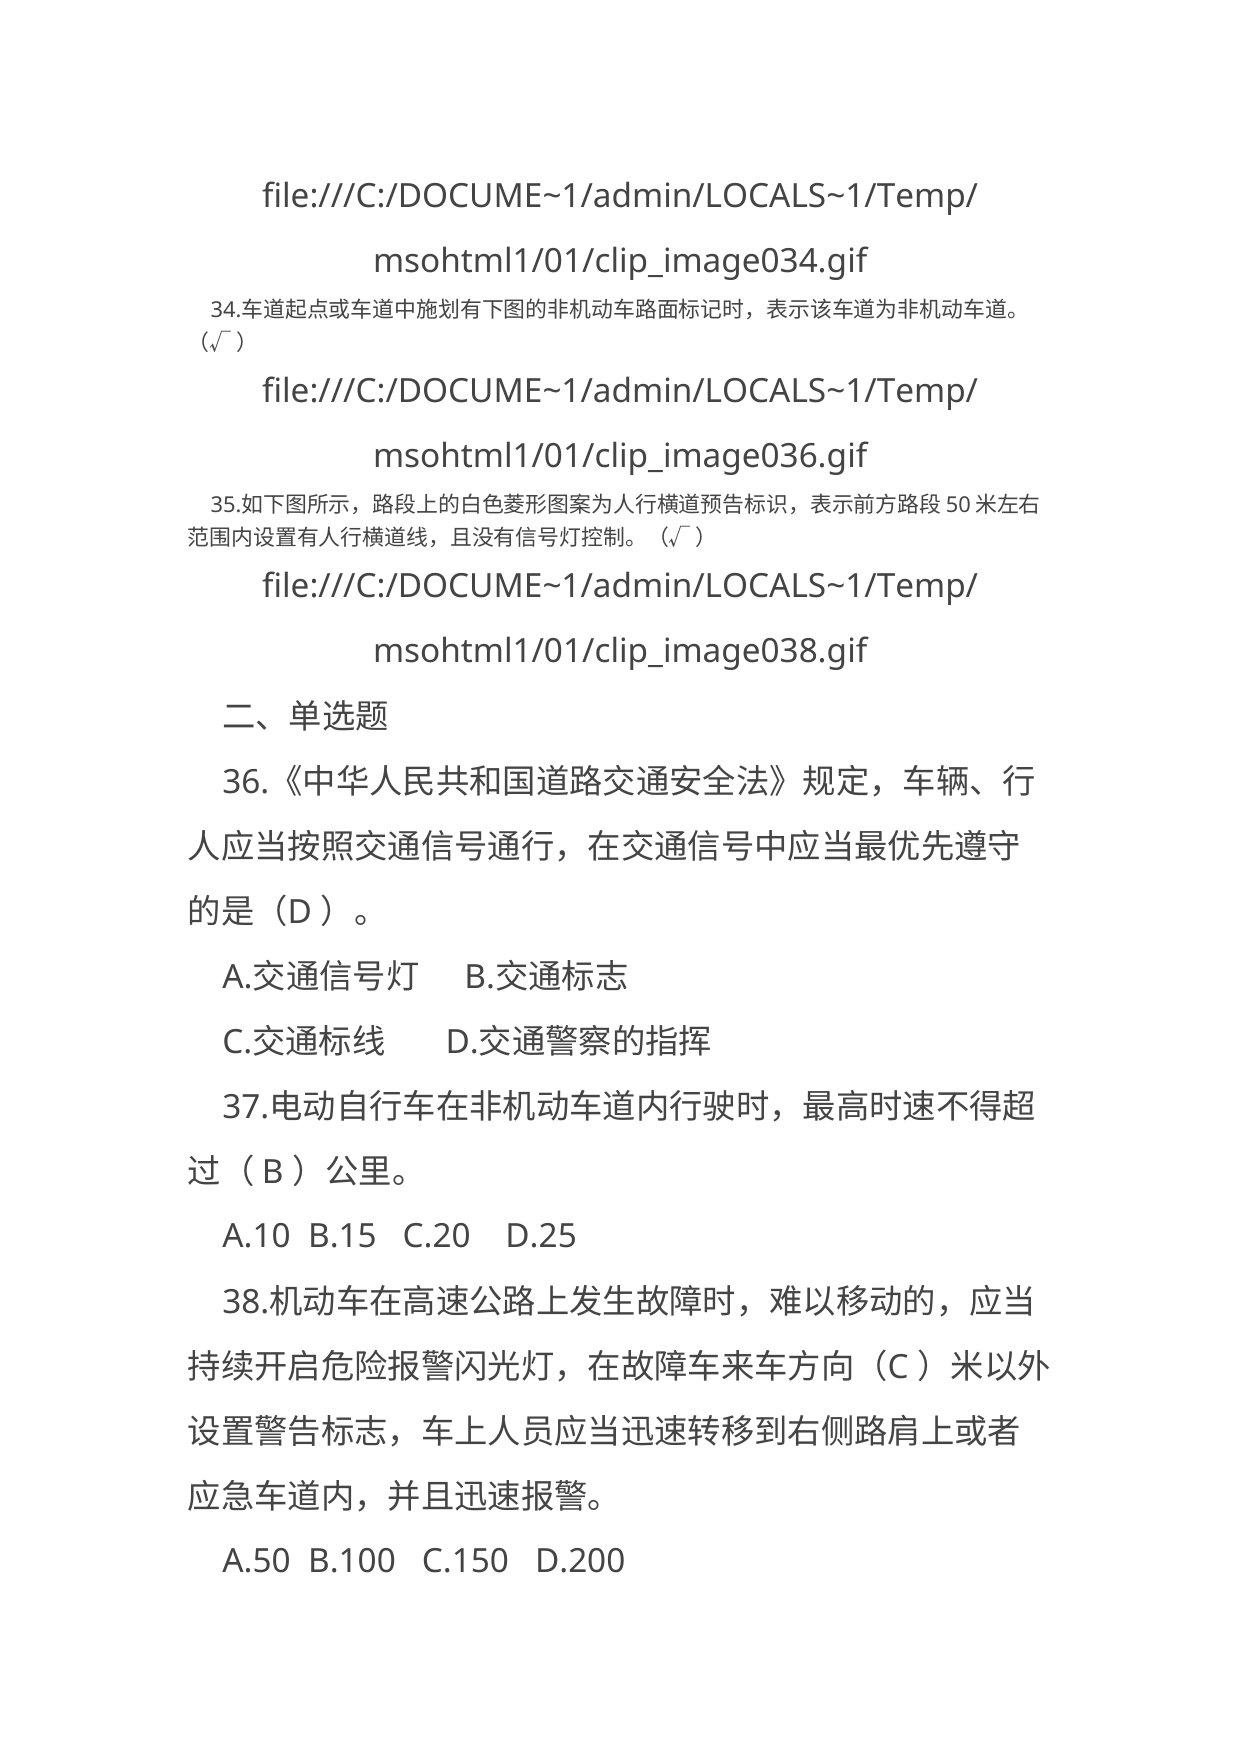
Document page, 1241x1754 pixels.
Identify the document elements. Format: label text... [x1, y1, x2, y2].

text A.50 B.100 C.150 D.200 [187, 1527, 1053, 1592]
text file:///C:/DOCUME~1/admin/LOCALS~1/Temp/msohtml1/01/clip_image034.gif [187, 162, 1053, 292]
text file:///C:/DOCUME~1/admin/LOCALS~1/Temp/msohtml1/01/clip_image036.gif [187, 357, 1053, 487]
text 38.机动车在高速公路上发生故障时，难以移动的，应当持续开启危险报警闪光灯，在故障车来车方向（C ）米以外设置警告标志，车上人员应当迅速转移到右侧路肩上或者应急车道内，并且迅速报警。 [187, 1267, 1053, 1527]
text 36.《中华人民共和国道路交通安全法》规定，车辆、行人应当按照交通信号通行，在交通信号中应当最优先遵守的是（D ）。 [187, 747, 1053, 942]
text C.交通标线 D.交通警察的指挥 [187, 1007, 1053, 1072]
text 35.如下图所示，路段上的白色菱形图案为人行横道预告标识，表示前方路段50米左右范围内设置有人行横道线，且没有信号灯控制。（√ ） [187, 487, 1053, 552]
text 34.车道起点或车道中施划有下图的非机动车路面标记时，表示该车道为非机动车道。（√ ） [187, 292, 1053, 357]
text A.交通信号灯 B.交通标志 [187, 942, 1053, 1007]
text 二、单选题 [187, 682, 1053, 747]
text 37.电动自行车在非机动车道内行驶时，最高时速不得超过（ B ）公里。 [187, 1072, 1053, 1202]
text A.10 B.15 C.20 D.25 [187, 1202, 1053, 1267]
text file:///C:/DOCUME~1/admin/LOCALS~1/Temp/msohtml1/01/clip_image038.gif [187, 552, 1053, 682]
